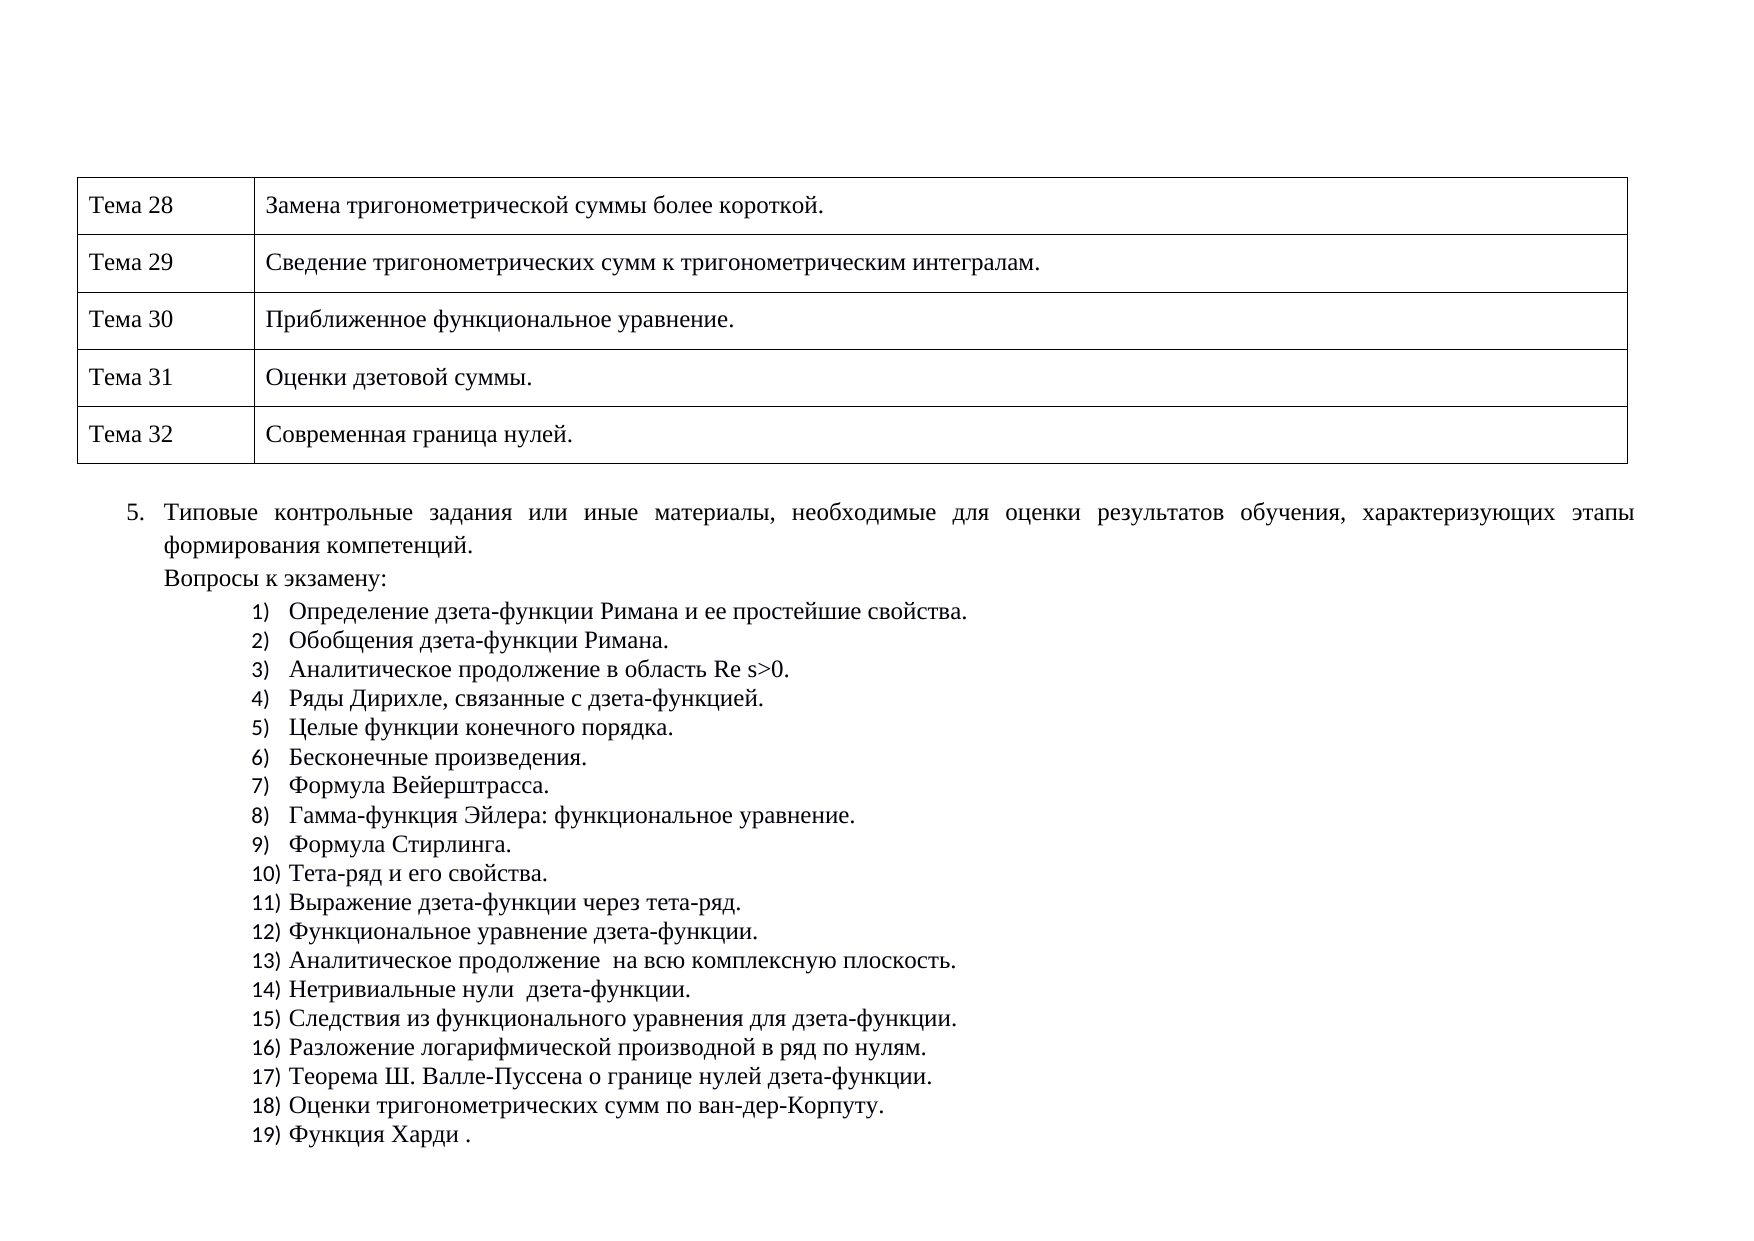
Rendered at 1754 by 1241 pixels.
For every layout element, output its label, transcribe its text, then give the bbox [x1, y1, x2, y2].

list Типовые контрольные задания или иные материалы, необходимые для оценки результатов обучения, характеризующих этапы формирования компетенций. [126, 497, 1636, 559]
list Аналитическое продолжение в область Re s>0. [251, 654, 1636, 683]
list Обобщения дзета-функции Римана. [251, 625, 1636, 654]
list Нетривиальные нули дзета-функции. [251, 974, 1636, 1003]
table_cell Приближенное функциональное уравнение. [255, 293, 1627, 349]
list Функция Харди . [251, 1119, 1636, 1148]
list Оценки тригонометрических сумм по ван-дер-Корпуту. [251, 1090, 1636, 1119]
list Тета-ряд и его свойства. [251, 858, 1636, 887]
table_cell Тема 31 [78, 350, 254, 406]
list Целые функции конечного порядка. [251, 712, 1636, 742]
list Аналитическое продолжение на всю комплексную плоскость. [251, 945, 1636, 974]
list Ряды Дирихле, связанные с дзета-функцией. [251, 683, 1636, 712]
table_cell Сведение тригонометрических сумм к тригонометрическим интегралам. [255, 235, 1627, 292]
list Разложение логарифмической производной в ряд по нулям. [251, 1032, 1636, 1061]
table_cell Тема 29 [78, 235, 254, 292]
list Теорема Ш. Валле-Пуссена о границе нулей дзета-функции. [251, 1061, 1636, 1090]
list Следствия из функционального уравнения для дзета-функции. [251, 1003, 1636, 1032]
table_cell Тема 32 [78, 407, 254, 463]
table_cell Оценки дзетовой суммы. [255, 350, 1627, 406]
list Определение дзета-функции Римана и ее простейшие свойства. [251, 596, 1636, 625]
list Гамма-функция Эйлера: функциональное уравнение. [251, 800, 1636, 829]
table_cell Тема 30 [78, 293, 254, 349]
list Бесконечные произведения. [251, 742, 1636, 771]
list Функциональное уравнение дзета-функции. [251, 916, 1636, 945]
list Выражение дзета-функции через тета-ряд. [251, 887, 1636, 916]
list Формула Стирлинга. [251, 829, 1636, 858]
table_cell Тема 28 [78, 178, 254, 234]
list Вопросы к экзамену: [164, 563, 1636, 592]
table_cell Современная граница нулей. [255, 407, 1627, 463]
table_cell Замена тригонометрической суммы более короткой. [255, 178, 1627, 234]
list Формула Вейерштрасса. [251, 771, 1636, 800]
